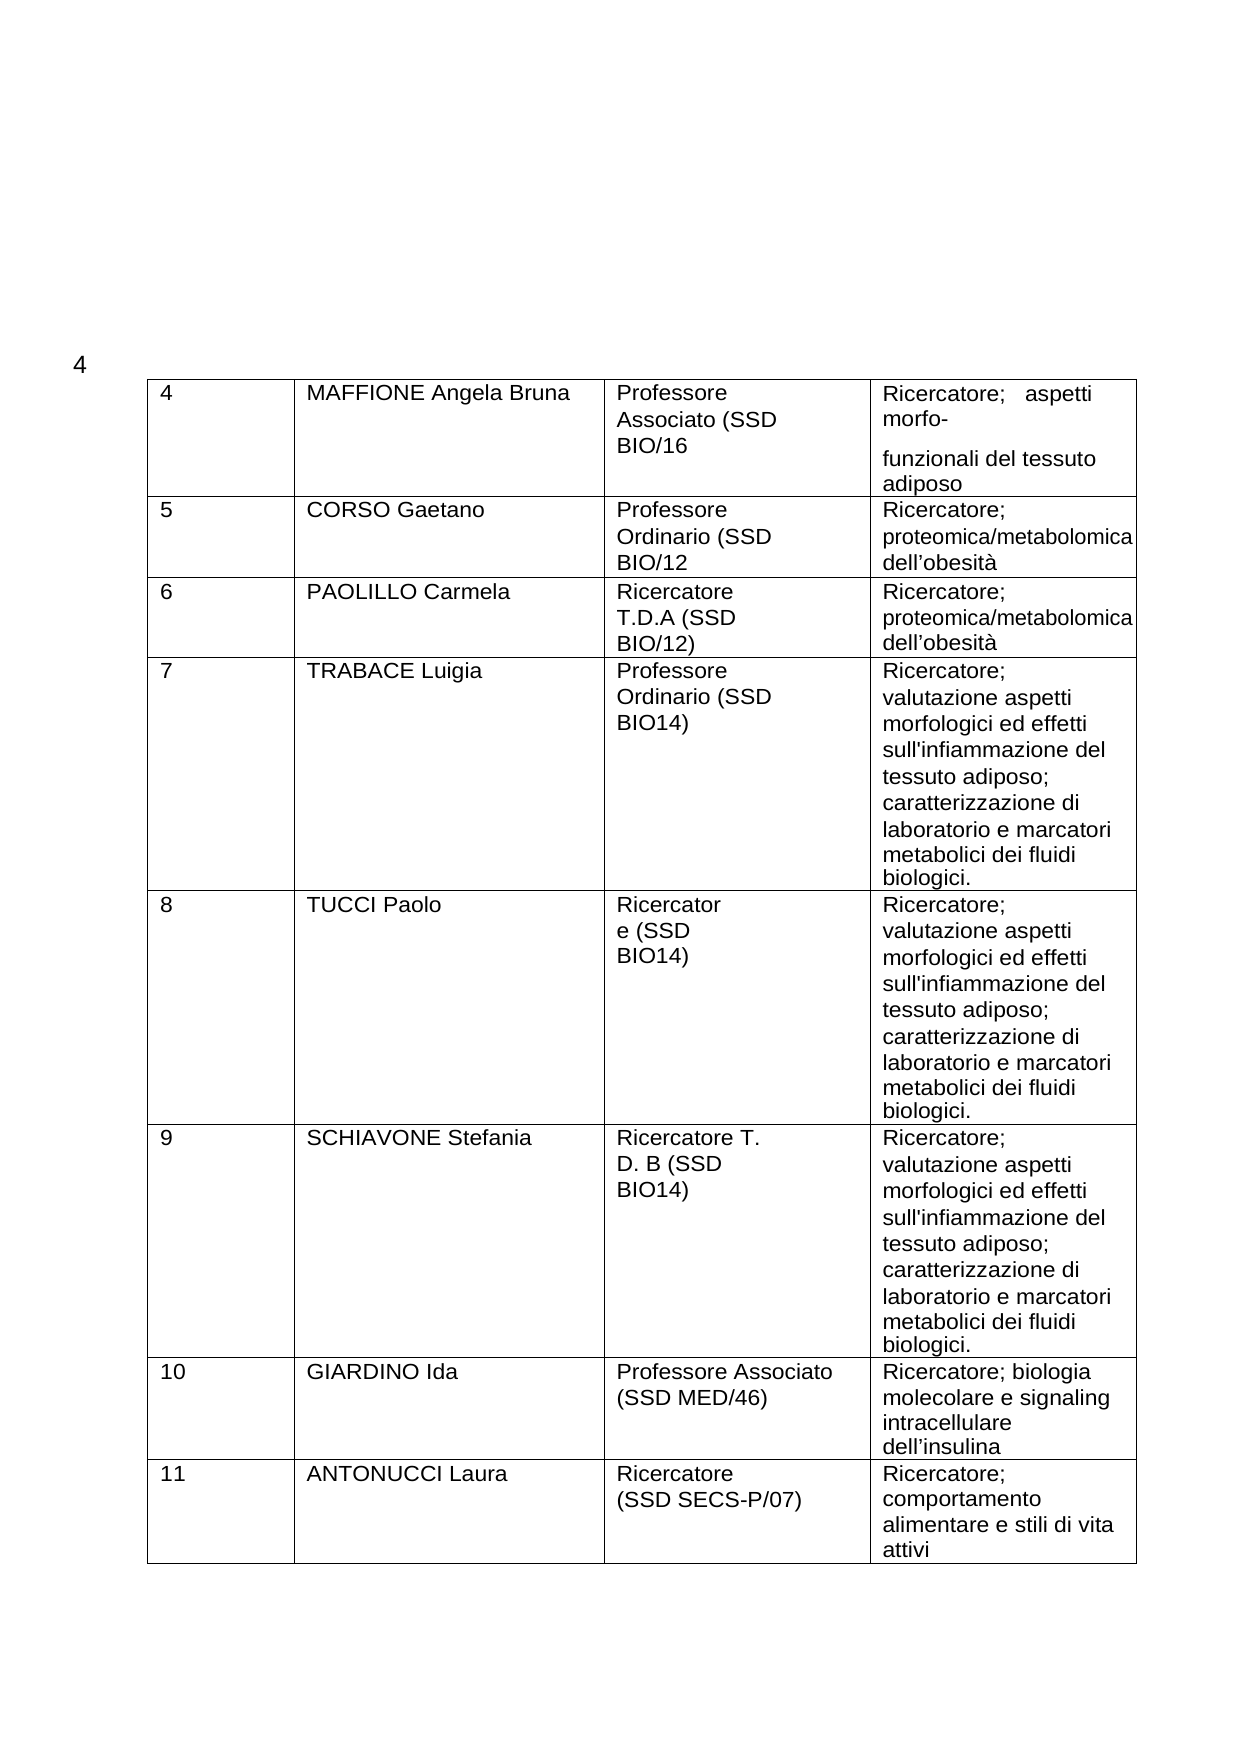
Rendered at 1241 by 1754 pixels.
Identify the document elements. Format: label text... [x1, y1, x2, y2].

table_cell Ricercatore T.D.A (SSD BIO/12) [605, 578, 870, 657]
table_cell 10 [148, 1358, 294, 1459]
table_cell 6 [148, 578, 294, 657]
table_cell Ricercatore; biologia molecolare e signaling intracellulare dell’insulina [871, 1358, 1136, 1459]
table_cell 9 [148, 1125, 294, 1357]
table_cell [871, 1460, 1136, 1563]
table_cell Ricercatore (SSD BIO14) [605, 891, 870, 1124]
table_cell 11 [148, 1460, 294, 1563]
table_header Ricercatore; aspetti morfo- funzionali del tessuto adiposo [871, 380, 1136, 496]
text 4 [73, 350, 1167, 379]
table_cell SCHIAVONE Stefania [295, 1125, 604, 1357]
table_cell Ricercatore T. D. B (SSD BIO14) [605, 1125, 870, 1357]
table_header Professore Associato (SSD BIO/16 [605, 380, 870, 496]
table_cell Ricercatore; valutazione aspetti morfologici ed effetti sull'infiammazione del tessuto adiposo; caratterizzazione di laboratorio e marcatori metabolici dei fluidi biologici. [871, 891, 1136, 1124]
table_cell Professore Ordinario (SSD BIO14) [605, 658, 870, 890]
table_cell GIARDINO Ida [295, 1358, 604, 1459]
table_cell 7 [148, 658, 294, 890]
table_cell Ricercatore; proteomica/metabolomica dell’obesità [871, 497, 1136, 577]
table_cell CORSO Gaetano [295, 497, 604, 577]
table_cell TUCCI Paolo [295, 891, 604, 1124]
table_cell Professore Associato (SSD MED/46) [605, 1358, 870, 1459]
table_header MAFFIONE Angela Bruna [295, 380, 604, 496]
table_cell Ricercatore; proteomica/metabolomica dell’obesità [871, 578, 1136, 657]
table_cell Ricercatore; valutazione aspetti morfologici ed effetti sull'infiammazione del tessuto adiposo; caratterizzazione di laboratorio e marcatori metabolici dei fluidi biologici. [871, 658, 1136, 890]
table_cell TRABACE Luigia [295, 658, 604, 890]
table_cell Professore Ordinario (SSD BIO/12 [605, 497, 870, 577]
table_cell ANTONUCCI Laura [295, 1460, 604, 1563]
table_cell Ricercatore (SSD SECS-P/07) [605, 1460, 870, 1563]
table_cell 8 [148, 891, 294, 1124]
table_cell 5 [148, 497, 294, 577]
table_cell PAOLILLO Carmela [295, 578, 604, 657]
table_cell Ricercatore; valutazione aspetti morfologici ed effetti sull'infiammazione del tessuto adiposo; caratterizzazione di laboratorio e marcatori metabolici dei fluidi biologici. [871, 1125, 1136, 1357]
table_header 4 [148, 380, 294, 496]
